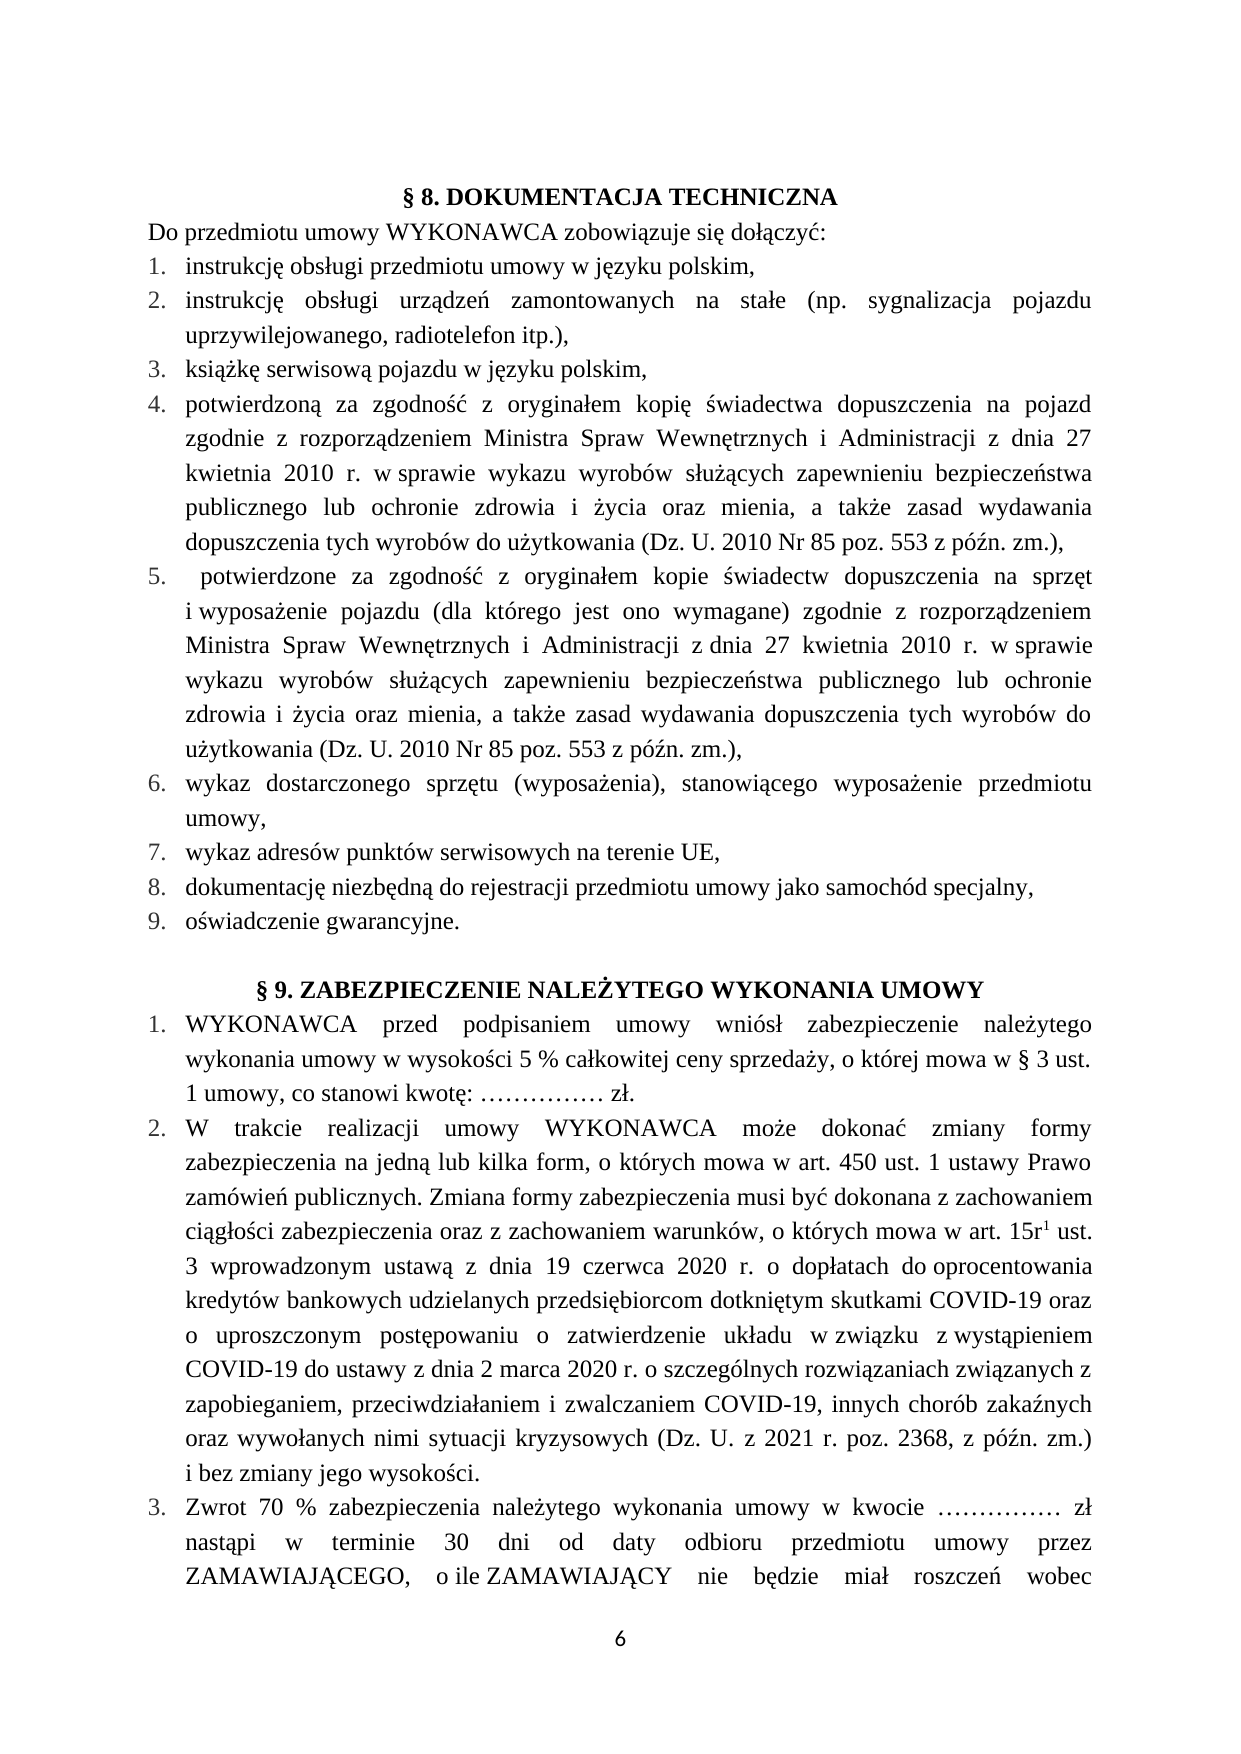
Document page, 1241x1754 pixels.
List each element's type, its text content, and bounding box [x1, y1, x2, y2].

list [148, 1492, 1093, 1590]
list potwierdzoną za zgodność z oryginałem kopię świadectwa dopuszczenia na pojazd zgodnie z rozporządzeniem Ministra Spraw Wewnętrznych i Administracji z dnia 27 kwietnia 2010 r. w sprawie wykazu wyrobów służących zapewnieniu bezpieczeństwa publicznego lub ochronie zdrowia i życia oraz mienia, a także zasad wydawania dopuszczenia tych wyrobów do użytkowania (Dz. U. 2010 Nr 85 poz. 553 z późn. zm.), [148, 389, 1093, 556]
list wykaz dostarczonego sprzętu (wyposażenia), stanowiącego wyposażenie przedmiotu umowy, [148, 768, 1093, 831]
list W trakcie realizacji umowy WYKONAWCA może dokonać zmiany formy zabezpieczenia na jedną lub kilka form, o których mowa w art. 450 ust. 1 ustawy Prawo zamówień publicznych. Zmiana formy zabezpieczenia musi być dokonana z zachowaniem ciągłości zabezpieczenia oraz z zachowaniem warunków, o których mowa w art. 15r1 ust. 3 wprowadzonym ustawą z dnia 19 czerwca 2020 r. o dopłatach do oprocentowania kredytów bankowych udzielanych przedsiębiorcom dotkniętym skutkami COVID-19 oraz o uproszczonym postępowaniu o zatwierdzenie układu w związku z wystąpieniem COVID-19 do ustawy z dnia 2 marca 2020 r. o szczególnych rozwiązaniach związanych z zapobieganiem, przeciwdziałaniem i zwalczaniem COVID-19, innych chorób zakaźnych oraz wywołanych nimi sytuacji kryzysowych (Dz. U. z 2021 r. poz. 2368, z późn. zm.) i bez zmiany jego wysokości. [148, 1113, 1093, 1487]
list oświadczenie gwarancyjne. [148, 906, 1093, 935]
text § 8. DOKUMENTACJA TECHNICZNA [148, 182, 1093, 211]
list potwierdzone za zgodność z oryginałem kopie świadectw dopuszczenia na sprzęt i wyposażenie pojazdu (dla którego jest ono wymagane) zgodnie z rozporządzeniem Ministra Spraw Wewnętrznych i Administracji z dnia 27 kwietnia 2010 r. w sprawie wykazu wyrobów służących zapewnieniu bezpieczeństwa publicznego lub ochronie zdrowia i życia oraz mienia, a także zasad wydawania dopuszczenia tych wyrobów do użytkowania (Dz. U. 2010 Nr 85 poz. 553 z późn. zm.), [148, 561, 1093, 762]
list instrukcję obsługi przedmiotu umowy w języku polskim, [148, 251, 1093, 280]
list WYKONAWCA przed podpisaniem umowy wniósł zabezpieczenie należytego wykonania umowy w wysokości 5 % całkowitej ceny sprzedaży, o której mowa w § 3 ust. 1 umowy, co stanowi kwotę: …………… zł. [148, 1009, 1093, 1107]
list instrukcję obsługi urządzeń zamontowanych na stałe (np. sygnalizacja pojazdu uprzywilejowanego, radiotelefon itp.), [148, 286, 1093, 349]
list wykaz adresów punktów serwisowych na terenie UE, [148, 837, 1093, 866]
text Do przedmiotu umowy WYKONAWCA zobowiązuje się dołączyć: [148, 217, 1093, 245]
list dokumentację niezbędną do rejestracji przedmiotu umowy jako samochód specjalny, [148, 872, 1093, 900]
list książkę serwisową pojazdu w języku polskim, [148, 354, 1093, 383]
text § 9. ZABEZPIECZENIE NALEŻYTEGO WYKONANIA UMOWY [148, 975, 1093, 1004]
